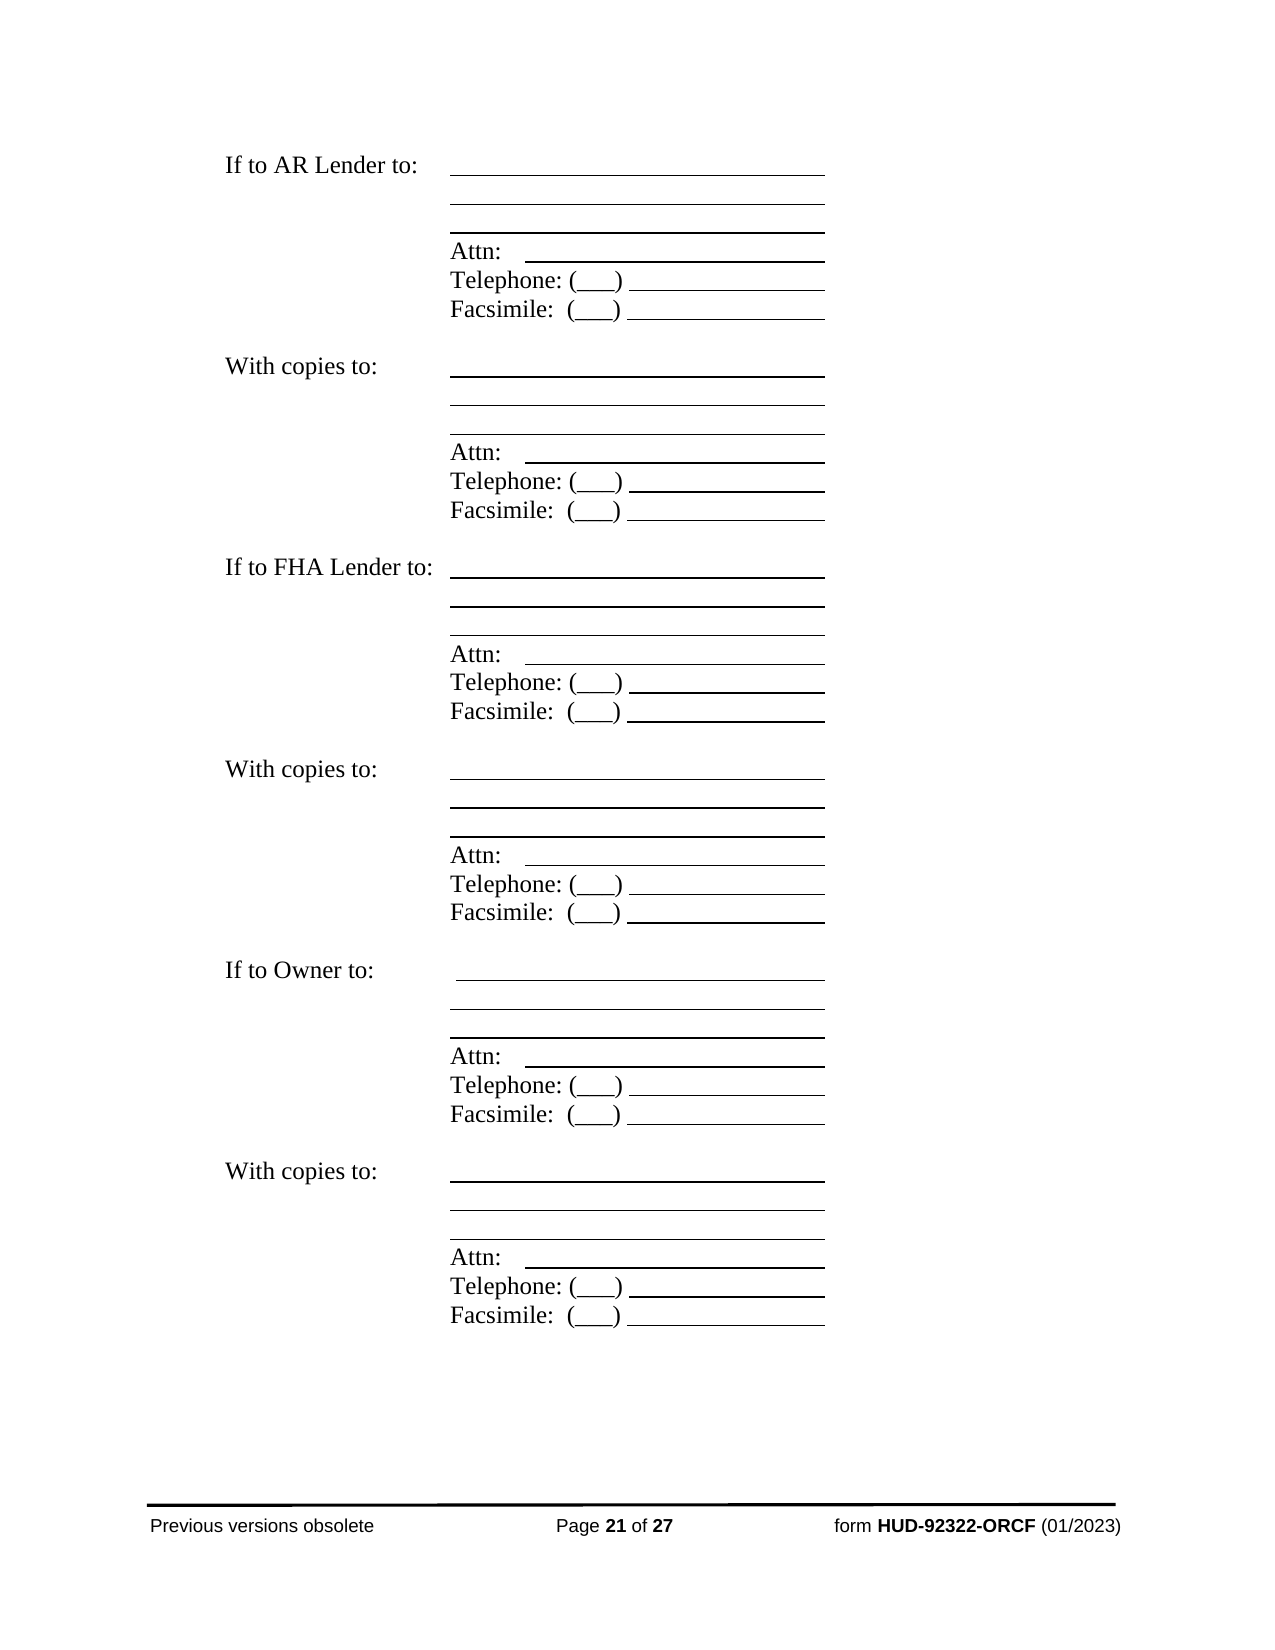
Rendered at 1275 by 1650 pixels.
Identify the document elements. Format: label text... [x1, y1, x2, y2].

text Attn: [225, 840, 1125, 869]
text Facsimile: (___) [225, 696, 1125, 725]
text Facsimile: (___) [225, 1099, 1125, 1127]
text Facsimile: (___) [225, 495, 1125, 524]
text Attn: [225, 639, 1125, 667]
text Attn: [225, 1242, 1125, 1271]
text With copies to: [225, 351, 1125, 380]
text Attn: [225, 1041, 1125, 1070]
text With copies to: [225, 1156, 1125, 1185]
text Attn: [225, 236, 1125, 265]
text Telephone: (___) [225, 1070, 1125, 1099]
text If to FHA Lender to: [225, 552, 1125, 581]
text If to AR Lender to: [225, 150, 1125, 179]
text Facsimile: (___) [225, 1300, 1125, 1329]
text Attn: [225, 437, 1125, 466]
text Facsimile: (___) [225, 294, 1125, 322]
text Telephone: (___) [225, 466, 1125, 495]
text Telephone: (___) [225, 667, 1125, 696]
text Telephone: (___) [225, 265, 1125, 294]
text Telephone: (___) [225, 1271, 1125, 1300]
text With copies to: [225, 754, 1125, 782]
text Telephone: (___) [225, 869, 1125, 897]
text Facsimile: (___) [225, 897, 1125, 926]
text If to Owner to: [225, 955, 1125, 984]
